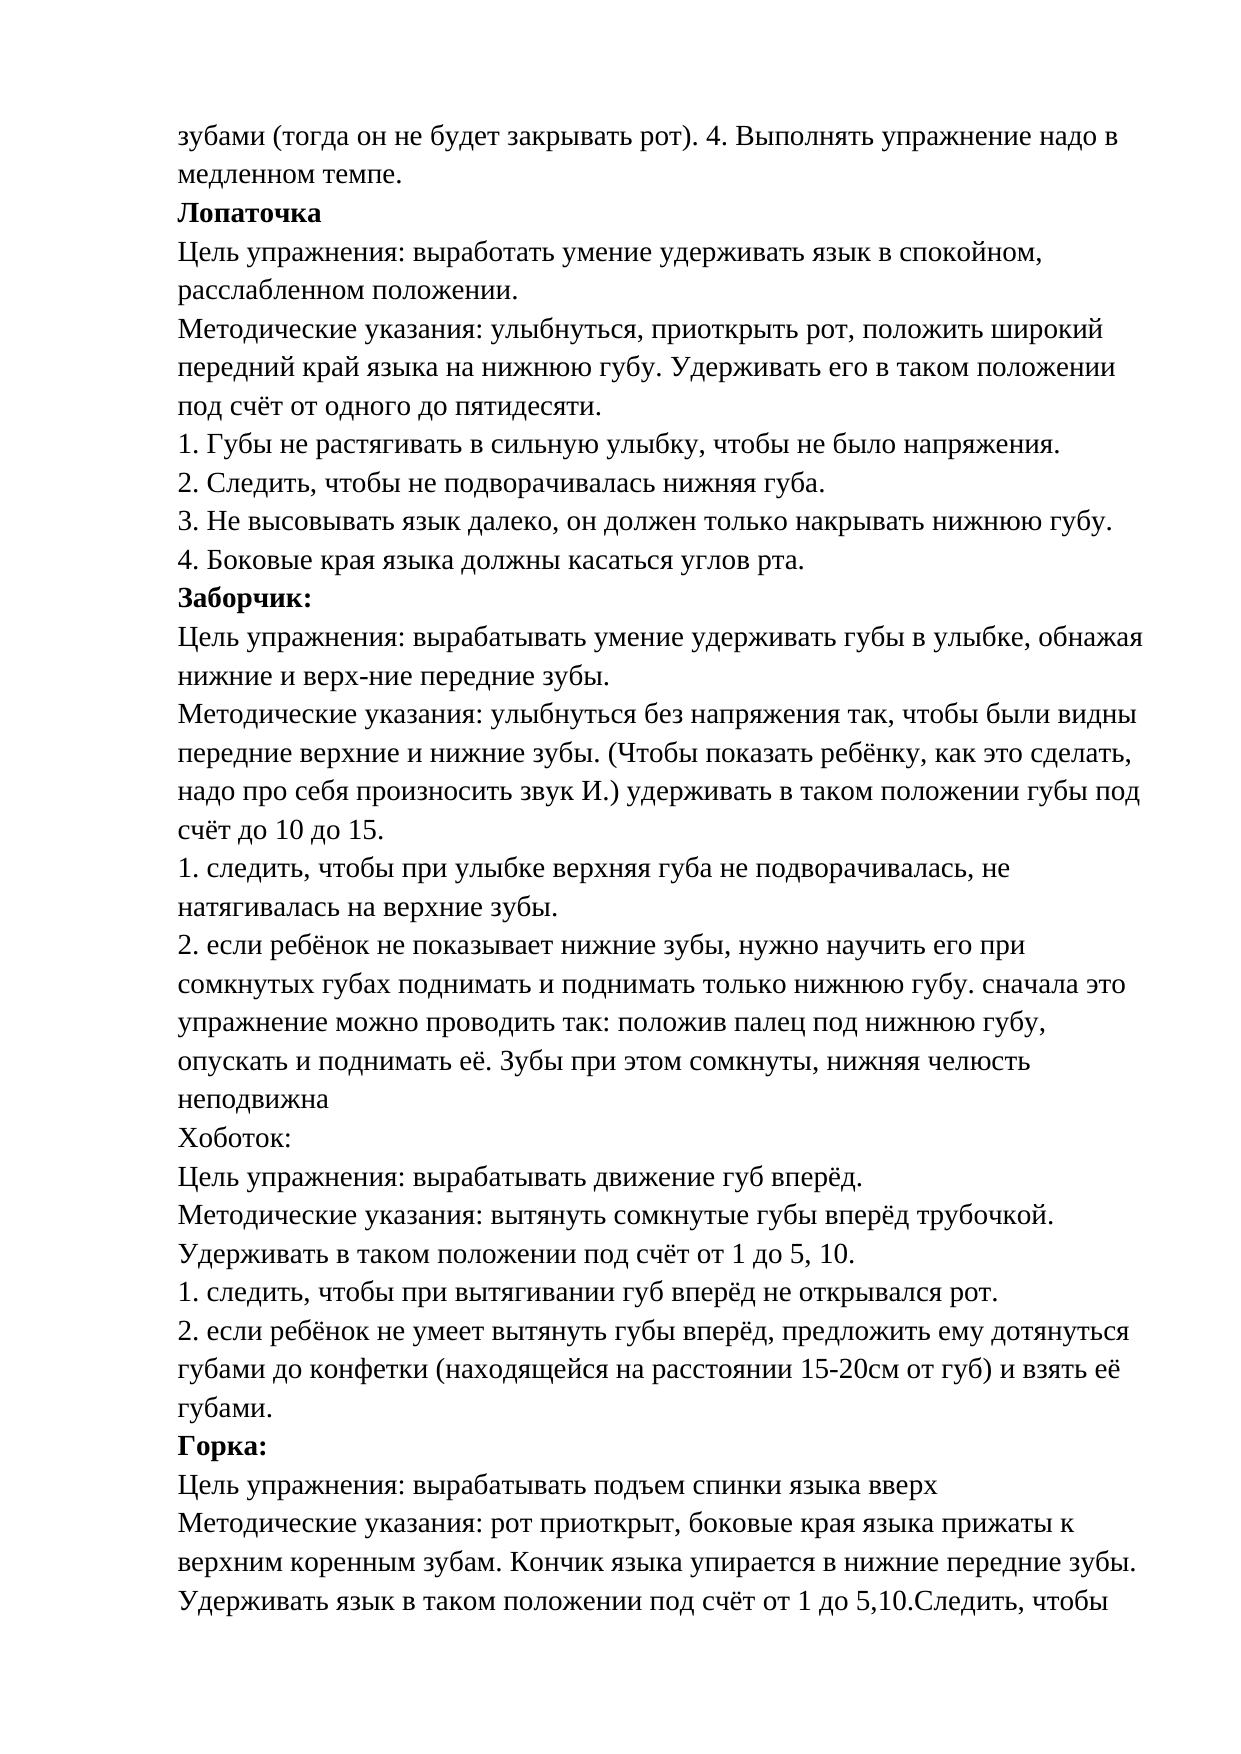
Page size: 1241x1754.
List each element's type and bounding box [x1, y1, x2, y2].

text [177, 118, 1152, 1616]
